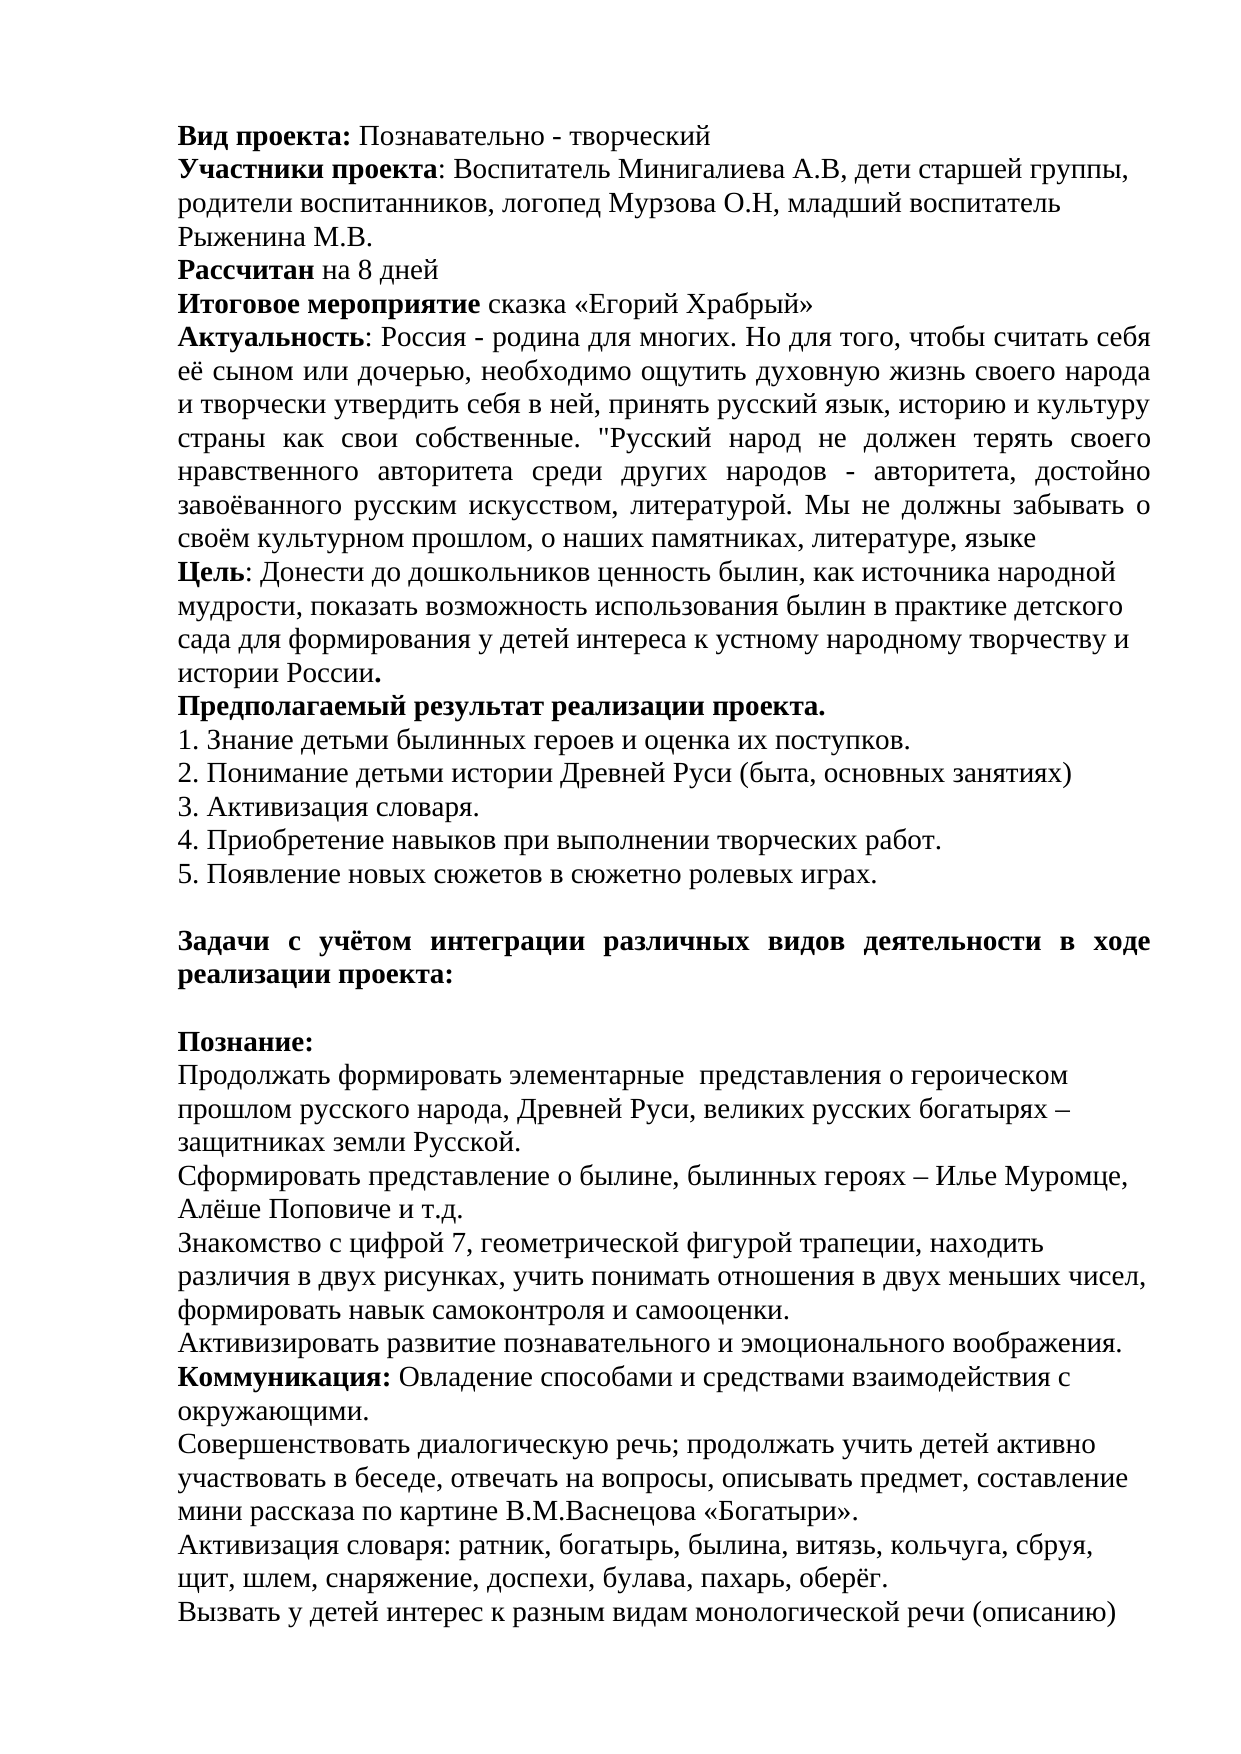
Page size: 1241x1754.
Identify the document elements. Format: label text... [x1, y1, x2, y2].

text Вид проекта: Познавательно - творческий [177, 118, 1152, 152]
text Коммуникация: Овладение способами и средствами взаимодействия с окружающими. [177, 1359, 1152, 1426]
text Знакомство с цифрой 7, геометрической фигурой трапеции, находить различия в двух рисунках, учить понимать отношения в двух меньших чисел, формировать навык самоконтроля и самооценки. [177, 1225, 1152, 1326]
text Задачи с учётом интеграции различных видов деятельности в ходе реализации проекта: [177, 923, 1152, 990]
text Цель: Донести до дошкольников ценность былин, как источника народной мудрости, показать возможность использования былин в практике детского сада для формирования у детей интереса к устному народному творчеству и истории России. [177, 554, 1152, 688]
text Сформировать представление о былине, былинных героях – Илье Муромце, Алёше Поповиче и т.д. [177, 1158, 1152, 1225]
text Активизировать развитие познавательного и эмоционального воображения. [177, 1326, 1152, 1359]
text Рассчитан на 8 дней [177, 252, 1152, 286]
text Активизация словаря: ратник, богатырь, былина, витязь, кольчуга, сбруя, щит, шлем, снаряжение, доспехи, булава, пахарь, оберёг. [177, 1527, 1152, 1594]
text Совершенствовать диалогическую речь; продолжать учить детей активно участвовать в беседе, отвечать на вопросы, описывать предмет, составление мини рассказа по картине В.М.Васнецова «Богатыри». [177, 1426, 1152, 1527]
text Итоговое мероприятие сказка «Егорий Храбрый» [177, 286, 1152, 319]
text Вызвать у детей интерес к разным видам монологической речи (описанию) [177, 1594, 1152, 1627]
text Участники проекта: Воспитатель Минигалиева А.В, дети старшей группы, родители воспитанников, логопед Мурзова О.Н, младший воспитатель Рыженина М.В. [177, 152, 1152, 252]
text Актуальность: Россия - родина для многих. Но для того, чтобы считать себя её сыном или дочерью, необходимо ощутить духовную жизнь своего народа и творчески утвердить себя в ней, принять русский язык, историю и культуру страны как свои собственные. "Русский народ не должен терять своего нравственного авторитета среди других народов - авторитета, достойно завоёванного русским искусством, литературой. Мы не должны забывать о своём культурном прошлом, о наших памятниках, литературе, языке [177, 319, 1152, 554]
text Продолжать формировать элементарные представления о героическом прошлом русского народа, Древней Руси, великих русских богатырях – защитниках земли Русской. [177, 1057, 1152, 1158]
text Познание: [177, 1024, 1152, 1057]
text Предполагаемый результат реализации проекта. 1. Знание детьми былинных героев и оценка их поступков. 2. Понимание детьми истории Древней Руси (быта, основных занятиях) 3. Активизация словаря. 4. Приобретение навыков при выполнении творческих работ. 5. Появление новых сюжетов в сюжетно ролевых играх. [177, 688, 1152, 889]
